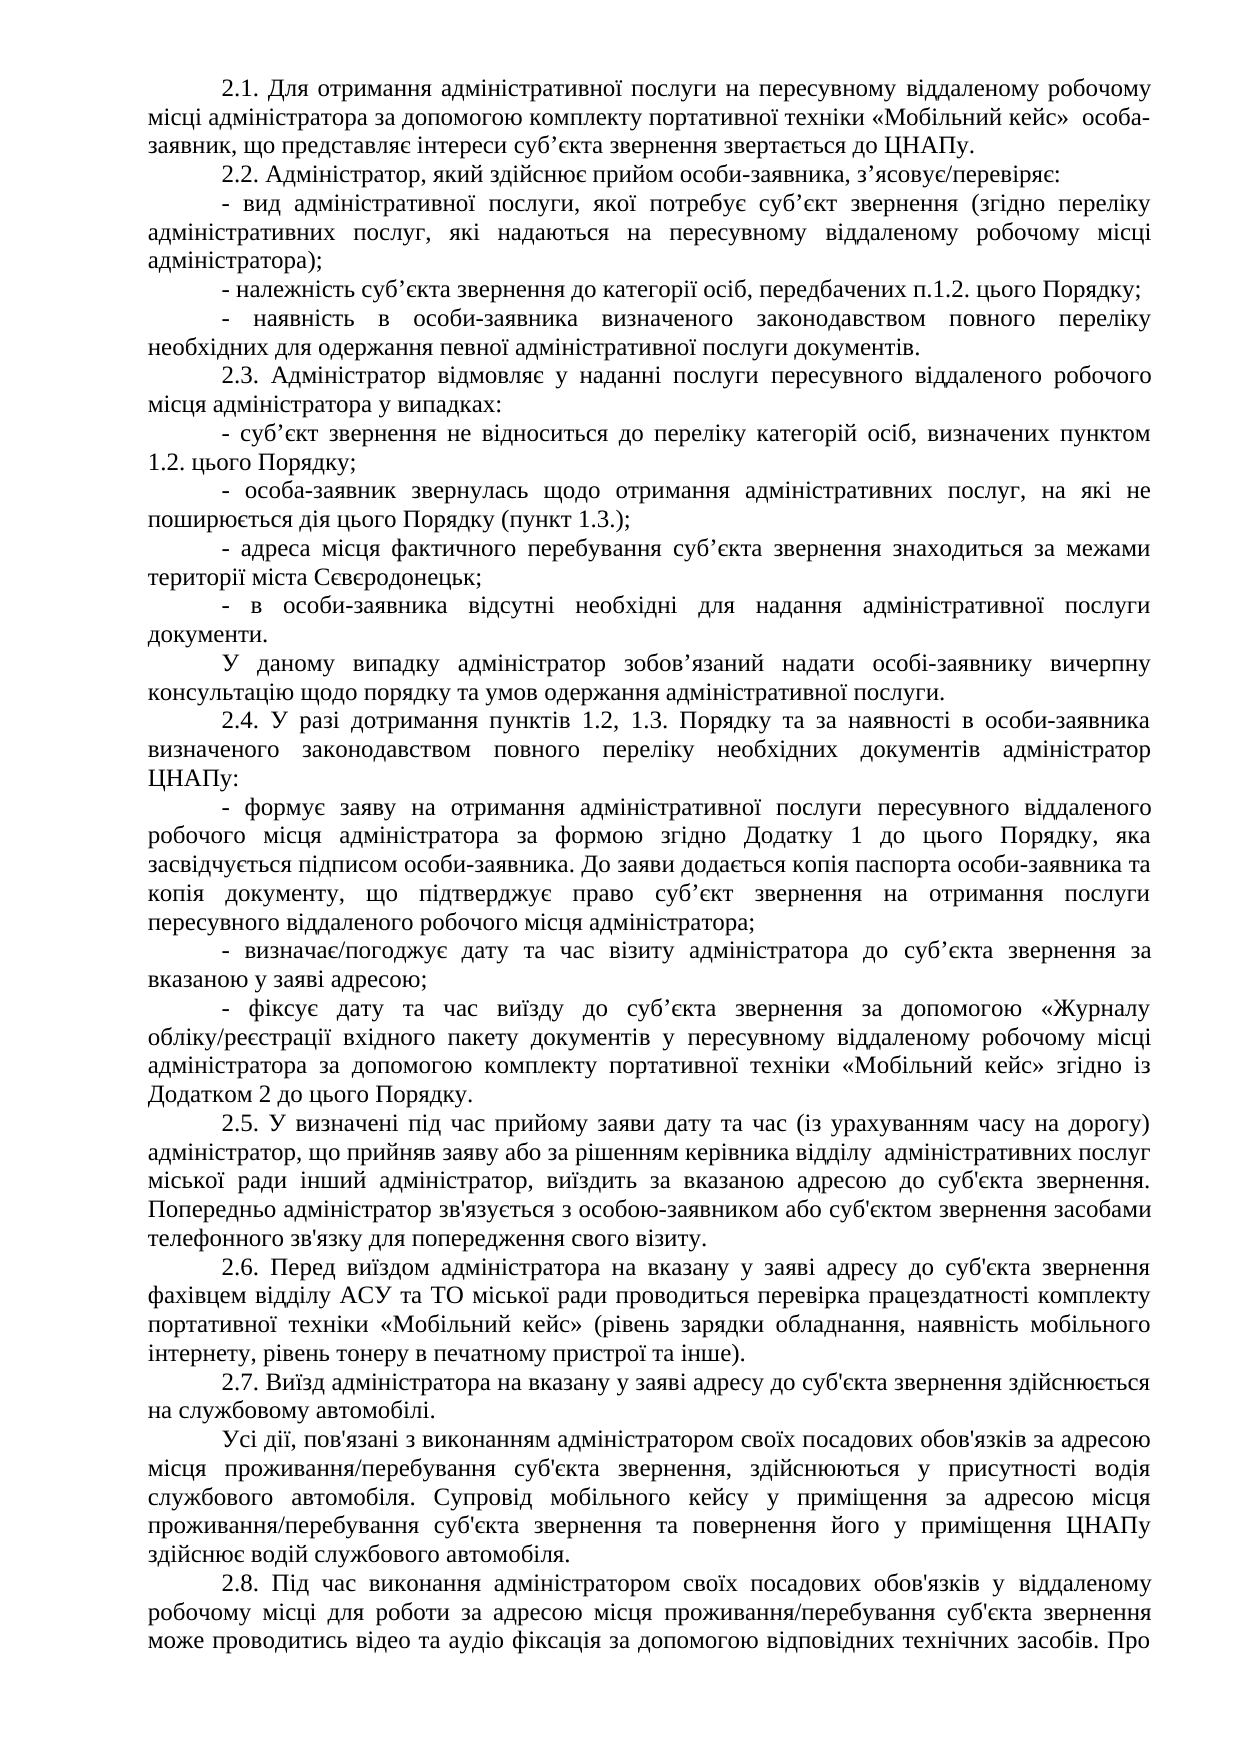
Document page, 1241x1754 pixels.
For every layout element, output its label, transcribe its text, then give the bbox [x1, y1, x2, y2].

text 2.3. Адміністратор відмовляє у наданні послуги пересувного віддаленого робочого місця адміністратора у випадках: [148, 361, 1152, 418]
text - фіксує дату та час виїзду до суб’єкта звернення за допомогою «Журналу обліку/реєстрації вхідного пакету документів у пересувному віддаленому робочому місці адміністратора за допомогою комплекту портативної техніки «Мобільний кейс» згідно із Додатком 2 до цього Порядку. [148, 993, 1152, 1108]
text 2.4. У разі дотримання пунктів 1.2, 1.3. Порядку та за наявності в особи-заявника визначеного законодавством повного переліку необхідних документів адміністратор ЦНАПу: [148, 706, 1152, 792]
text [148, 1568, 1152, 1654]
text У даному випадку адміністратор зобов’язаний надати особі-заявнику вичерпну консультацію щодо порядку та умов одержання адміністративної послуги. [148, 648, 1152, 706]
text - вид адміністративної послуги, якої потребує суб’єкт звернення (згідно переліку адміністративних послуг, які надаються на пересувному віддаленому робочому місці адміністратора); [148, 188, 1152, 274]
text - визначає/погоджує дату та час візиту адміністратора до суб’єкта звернення за вказаною у заяві адресою; [148, 936, 1152, 993]
text - наявність в особи-заявника визначеного законодавством повного переліку необхідних для одержання певної адміністративної послуги документів. [148, 303, 1152, 361]
text - особа-заявник звернулась щодо отримання адміністративних послуг, на які не поширюється дія цього Порядку (пункт 1.3.); [148, 476, 1152, 533]
text Усі дії, пов'язані з виконанням адміністратором своїх посадових обов'язків за адресою місця проживання/перебування суб'єкта звернення, здійснюються у присутності водія службового автомобіля. Супровід мобільного кейсу у приміщення за адресою місця проживання/перебування суб'єкта звернення та повернення його у приміщення ЦНАПу здійснює водій службового автомобіля. [148, 1424, 1152, 1568]
text 2.2. Адміністратор, який здійснює прийом особи-заявника, з’ясовує/перевіряє: [148, 159, 1152, 188]
text - формує заяву на отримання адміністративної послуги пересувного віддаленого робочого місця адміністратора за формою згідно Додатку 1 до цього Порядку, яка засвідчується підписом особи-заявника. До заяви додається копія паспорта особи-заявника та копія документу, що підтверджує право суб’єкт звернення на отримання послуги пересувного віддаленого робочого місця адміністратора; [148, 792, 1152, 936]
text 2.1. Для отримання адміністративної послуги на пересувному віддаленому робочому місці адміністратора за допомогою комплекту портативної техніки «Мобільний кейс» особа-заявник, що представляє інтереси суб’єкта звернення звертається до ЦНАПу. [148, 73, 1152, 159]
text - суб’єкт звернення не відноситься до переліку категорій осіб, визначених пунктом 1.2. цього Порядку; [148, 418, 1152, 476]
text - належність суб’єкта звернення до категорії осіб, передбачених п.1.2. цього Порядку; [148, 274, 1152, 303]
text - адреса місця фактичного перебування суб’єкта звернення знаходиться за межами території міста Сєвєродонецьк; [148, 533, 1152, 591]
text - в особи-заявника відсутні необхідні для надання адміністративної послуги документи. [148, 591, 1152, 648]
text 2.6. Перед виїздом адміністратора на вказану у заяві адресу до суб'єкта звернення фахівцем відділу АСУ та ТО міської ради проводиться перевірка працездатності комплекту портативної техніки «Мобільний кейс» (рівень зарядки обладнання, наявність мобільного інтернету, рівень тонеру в печатному пристрої та інше). [148, 1252, 1152, 1367]
text 2.7. Виїзд адміністратора на вказану у заяві адресу до суб'єкта звернення здійснюється на службовому автомобілі. [148, 1367, 1152, 1424]
text 2.5. У визначені під час прийому заяви дату та час (із урахуванням часу на дорогу) адміністратор, що прийняв заяву або за рішенням керівника відділу адміністративних послуг міської ради інший адміністратор, виїздить за вказаною адресою до суб'єкта звернення. Попередньо адміністратор зв'язується з особою-заявником або суб'єктом звернення засобами телефонного зв'язку для попередження свого візиту. [148, 1108, 1152, 1252]
